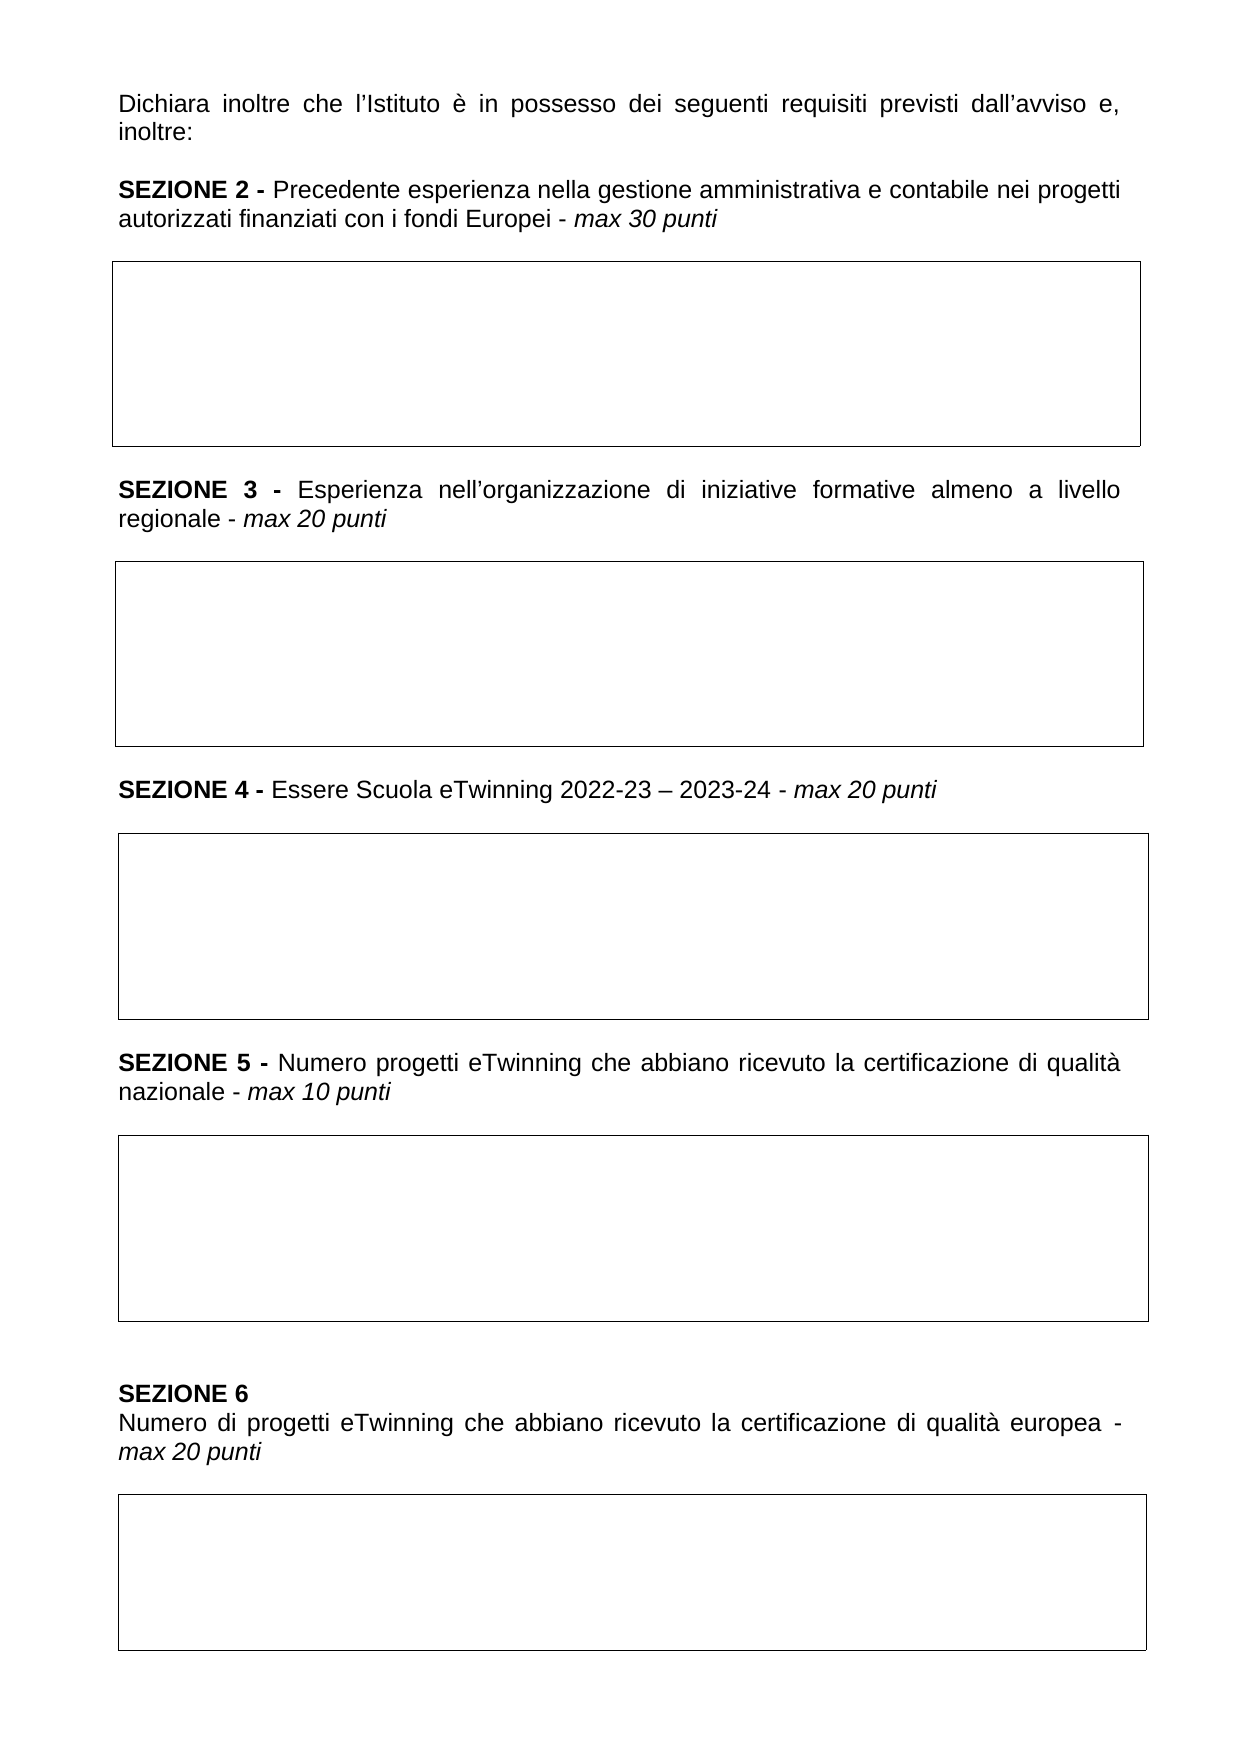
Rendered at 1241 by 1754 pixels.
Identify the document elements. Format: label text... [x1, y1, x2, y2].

text SEZIONE 3 - Esperienza nell’organizzazione di iniziative formative almeno a livello regionale - max 20 punti [118, 475, 1122, 532]
table_header [119, 1136, 1148, 1321]
text SEZIONE 6 [118, 1379, 1122, 1408]
text SEZIONE 4 - Essere Scuola eTwinning 2022-23 – 2023-24 - max 20 punti [118, 775, 1122, 804]
text Numero di progetti eTwinning che abbiano ricevuto la certificazione di qualità europea - max 20 punti [118, 1408, 1122, 1465]
table_header [119, 834, 1148, 1018]
table_header [116, 562, 1143, 746]
text Dichiara inoltre che l’Istituto è in possesso dei seguenti requisiti previsti dall’avviso e, inoltre: [118, 89, 1122, 146]
text SEZIONE 2 - Precedente esperienza nella gestione amministrativa e contabile nei progetti autorizzati finanziati con i fondi Europei - max 30 punti [118, 175, 1122, 232]
table_header [119, 1495, 1146, 1650]
text SEZIONE 5 - Numero progetti eTwinning che abbiano ricevuto la certificazione di qualità nazionale - max 10 punti [118, 1048, 1122, 1106]
table_header [113, 262, 1140, 446]
